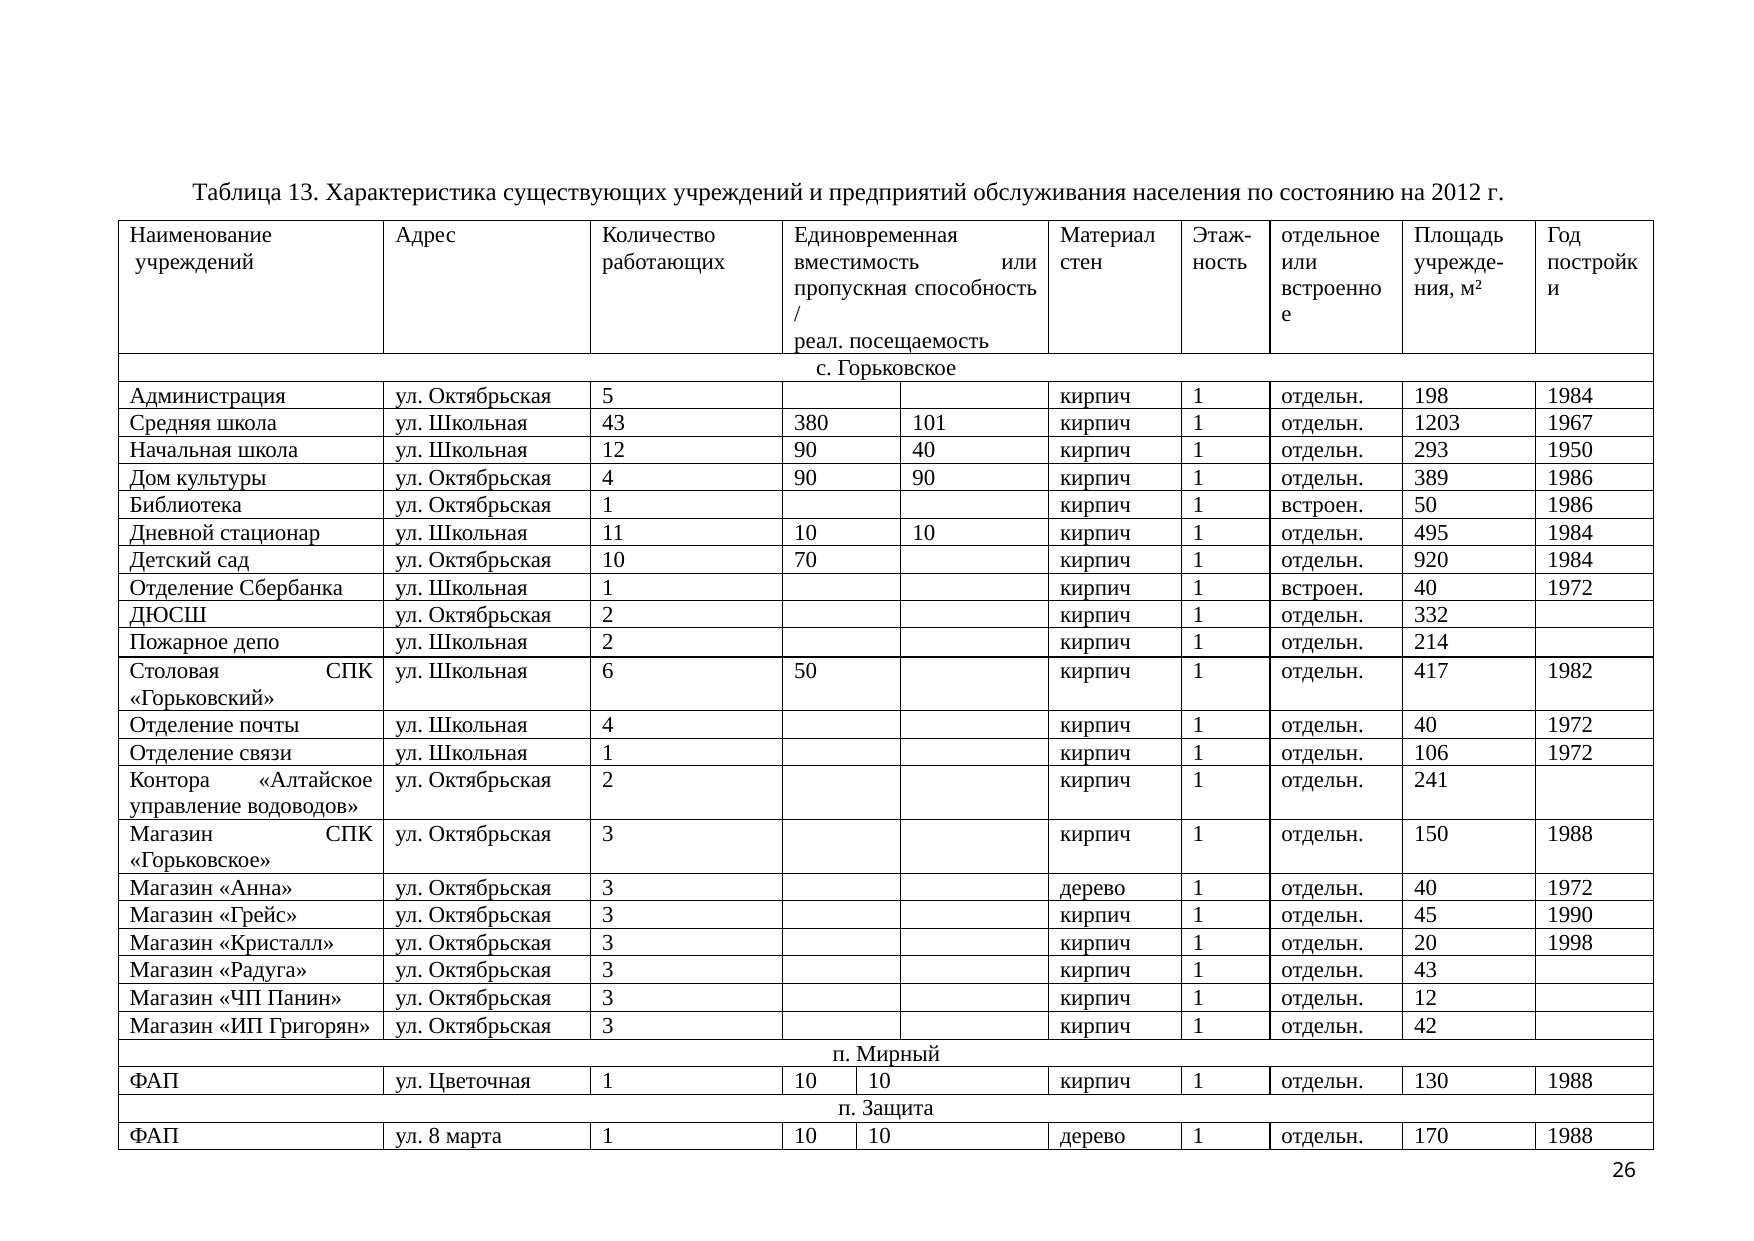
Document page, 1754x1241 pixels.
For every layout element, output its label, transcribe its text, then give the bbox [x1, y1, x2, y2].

table_cell [901, 546, 1048, 572]
table_cell ул. Октябрьская [384, 601, 590, 627]
table_header Этаж-ность [1182, 221, 1269, 353]
table_cell ул. Школьная [384, 437, 590, 463]
table_cell 10 [857, 1123, 1048, 1149]
table_cell ул. Октябрьская [384, 874, 590, 900]
table_cell 12 [1403, 984, 1535, 1011]
table_cell 1 [1182, 929, 1269, 955]
table_cell [783, 1012, 900, 1039]
table_cell [783, 574, 900, 600]
table_cell 1 [1182, 601, 1269, 627]
table_cell [901, 711, 1048, 738]
table_header Наименование учреждений [119, 221, 383, 353]
table_cell отдельн. [1271, 658, 1402, 710]
table_cell 1203 [1403, 409, 1535, 436]
table_cell 90 [783, 464, 900, 490]
table_cell кирпич [1049, 1067, 1181, 1093]
table_cell 1 [1182, 956, 1269, 982]
table_cell 10 [783, 1123, 856, 1149]
table_cell Библиотека [119, 491, 383, 518]
table_cell Пожарное депо [119, 628, 383, 656]
table_cell 1 [1182, 382, 1269, 408]
table_cell ул. Октябрьская [384, 1012, 590, 1039]
table_cell 1972 [1536, 574, 1653, 600]
table_cell [901, 628, 1048, 656]
table_cell 2 [591, 766, 782, 819]
table_cell [783, 766, 900, 819]
table_cell кирпич [1049, 739, 1181, 765]
table_cell 1 [1182, 1123, 1269, 1149]
table_cell кирпич [1049, 628, 1181, 656]
table_cell Контора «Алтайское управление водоводов» [119, 766, 383, 819]
table_cell Магазин СПК «Горьковское» [119, 820, 383, 872]
table_cell 1 [591, 739, 782, 765]
table_cell 1 [1182, 1067, 1269, 1093]
table_cell 3 [591, 874, 782, 900]
table_cell 3 [591, 820, 782, 872]
table_cell кирпич [1049, 464, 1181, 490]
table_cell отдельн. [1271, 437, 1402, 463]
table_cell 6 [591, 658, 782, 710]
table_cell кирпич [1049, 956, 1181, 982]
table_cell отдельн. [1271, 1067, 1402, 1093]
table_cell Магазин «ЧП Панин» [119, 984, 383, 1011]
table_cell [783, 874, 900, 900]
table_cell отдельн. [1271, 929, 1402, 955]
table_cell с. Горьковское [119, 354, 1653, 381]
table_cell ул. 8 марта [384, 1123, 590, 1149]
table_cell ул. Октябрьская [384, 901, 590, 928]
table_cell Детский сад [119, 546, 383, 572]
table_cell 1 [1182, 711, 1269, 738]
table_cell [783, 820, 900, 872]
table_cell Начальная школа [119, 437, 383, 463]
table_cell отдельн. [1271, 766, 1402, 819]
table_cell ул. Школьная [384, 628, 590, 656]
table_cell [1536, 628, 1653, 656]
table_cell 1 [1182, 739, 1269, 765]
table_cell 40 [1403, 574, 1535, 600]
table_cell 3 [591, 1012, 782, 1039]
table_header Площадь учрежде-ния, м² [1403, 221, 1535, 353]
table_cell [1536, 766, 1653, 819]
table_cell Магазин «Радуга» [119, 956, 383, 982]
table_cell 920 [1403, 546, 1535, 572]
table_cell ФАП [119, 1067, 383, 1093]
table_cell ул. Школьная [384, 739, 590, 765]
table_cell [783, 628, 900, 656]
table_cell 1 [1182, 901, 1269, 928]
table_cell 90 [901, 464, 1048, 490]
table_cell 20 [1403, 929, 1535, 955]
table_cell отдельн. [1271, 601, 1402, 627]
table_cell 1 [591, 491, 782, 518]
table_cell [901, 984, 1048, 1011]
table_cell ул. Школьная [384, 574, 590, 600]
table_cell 11 [591, 519, 782, 545]
table_cell п. Мирный [119, 1040, 1653, 1066]
table_cell 1 [1182, 464, 1269, 490]
table_cell ул. Октябрьская [384, 382, 590, 408]
table_cell ул. Школьная [384, 409, 590, 436]
table_cell 214 [1403, 628, 1535, 656]
table_cell отдельн. [1271, 711, 1402, 738]
table_cell 90 [783, 437, 900, 463]
table_cell 42 [1403, 1012, 1535, 1039]
table_cell 3 [591, 929, 782, 955]
table_cell кирпич [1049, 437, 1181, 463]
table_cell [783, 739, 900, 765]
table_cell кирпич [1049, 929, 1181, 955]
table_cell кирпич [1049, 1012, 1181, 1039]
table_cell [783, 711, 900, 738]
table_cell 1988 [1536, 1067, 1653, 1093]
table_cell 5 [591, 382, 782, 408]
table_cell ул. Школьная [384, 711, 590, 738]
table_cell отдельн. [1271, 874, 1402, 900]
table_header отдельное или встроенное [1271, 221, 1402, 353]
table_cell ул. Октябрьская [384, 766, 590, 819]
table_cell 1998 [1536, 929, 1653, 955]
table_cell 417 [1403, 658, 1535, 710]
table_cell 1 [591, 1067, 782, 1093]
table_cell отдельн. [1271, 628, 1402, 656]
table_cell 106 [1403, 739, 1535, 765]
table_cell отдельн. [1271, 546, 1402, 572]
table_cell [1536, 956, 1653, 982]
table_cell 1950 [1536, 437, 1653, 463]
table_cell дерево [1049, 1123, 1181, 1149]
table_cell [901, 1012, 1048, 1039]
table_cell 101 [901, 409, 1048, 436]
table_cell 130 [1403, 1067, 1535, 1093]
table_cell 1967 [1536, 409, 1653, 436]
table_cell кирпич [1049, 519, 1181, 545]
table_cell 1 [1182, 519, 1269, 545]
table_cell ДЮСШ [119, 601, 383, 627]
table_cell кирпич [1049, 574, 1181, 600]
table_cell [783, 901, 900, 928]
table_cell 1990 [1536, 901, 1653, 928]
table_cell ул. Октябрьская [384, 464, 590, 490]
table_cell [901, 382, 1048, 408]
table_cell 3 [591, 901, 782, 928]
table_cell отдельн. [1271, 984, 1402, 1011]
table_cell 1 [1182, 409, 1269, 436]
table_cell 1972 [1536, 874, 1653, 900]
table_cell 1 [1182, 546, 1269, 572]
table_cell [901, 874, 1048, 900]
table_cell [783, 929, 900, 955]
table_cell Дневной стационар [119, 519, 383, 545]
table_cell отдельн. [1271, 409, 1402, 436]
table_cell кирпич [1049, 491, 1181, 518]
table_cell [1536, 1012, 1653, 1039]
table_cell 389 [1403, 464, 1535, 490]
table_cell 40 [1403, 874, 1535, 900]
table_cell [901, 658, 1048, 710]
table_cell 12 [591, 437, 782, 463]
table_cell [901, 766, 1048, 819]
table_cell [783, 956, 900, 982]
table_cell отдельн. [1271, 956, 1402, 982]
table_cell 2 [591, 628, 782, 656]
table_header Единовременная вместимость или пропускная способность / реал. посещаемость [783, 221, 1048, 353]
table_cell ул. Октябрьская [384, 491, 590, 518]
table_cell отдельн. [1271, 1123, 1402, 1149]
table_cell 198 [1403, 382, 1535, 408]
table_cell 1 [1182, 984, 1269, 1011]
table_cell 1 [1182, 1012, 1269, 1039]
table_cell кирпич [1049, 601, 1181, 627]
table_cell ул. Октябрьская [384, 984, 590, 1011]
table_cell 40 [901, 437, 1048, 463]
table_cell Магазин «Кристалл» [119, 929, 383, 955]
table_cell ул. Октябрьская [384, 956, 590, 982]
table_cell ул. Октябрьская [384, 929, 590, 955]
table_cell 1 [1182, 574, 1269, 600]
table_cell отдельн. [1271, 739, 1402, 765]
table_cell Столовая СПК «Горьковский» [119, 658, 383, 710]
table_cell ул. Октябрьская [384, 546, 590, 572]
table_cell [901, 901, 1048, 928]
table_cell 1984 [1536, 519, 1653, 545]
table_cell Средняя школа [119, 409, 383, 436]
table_cell [901, 601, 1048, 627]
table_cell 45 [1403, 901, 1535, 928]
table_cell Дом культуры [119, 464, 383, 490]
table_cell 70 [783, 546, 900, 572]
table_cell 10 [857, 1067, 1048, 1093]
table_cell 10 [783, 519, 900, 545]
table_cell 43 [591, 409, 782, 436]
table_cell кирпич [1049, 409, 1181, 436]
table_cell Отделение Сбербанка [119, 574, 383, 600]
table_header Материал стен [1049, 221, 1181, 353]
table_cell отдельн. [1271, 820, 1402, 872]
table_cell [901, 574, 1048, 600]
table_cell кирпич [1049, 901, 1181, 928]
table_cell [901, 929, 1048, 955]
table_cell отдельн. [1271, 1012, 1402, 1039]
table_cell 150 [1403, 820, 1535, 872]
table_cell [1536, 601, 1653, 627]
table_cell 1 [591, 1123, 782, 1149]
table_cell ул. Школьная [384, 658, 590, 710]
table_header Количество работающих [591, 221, 782, 353]
table_cell 10 [591, 546, 782, 572]
table_cell 170 [1403, 1123, 1535, 1149]
table_cell [1536, 984, 1653, 1011]
table_cell Магазин «ИП Григорян» [119, 1012, 383, 1039]
table_cell отдельн. [1271, 382, 1402, 408]
table_cell 1972 [1536, 739, 1653, 765]
table_cell 241 [1403, 766, 1535, 819]
table_cell отдельн. [1271, 519, 1402, 545]
table_cell 10 [901, 519, 1048, 545]
table_cell 4 [591, 711, 782, 738]
table_cell 1 [1182, 766, 1269, 819]
table_cell Отделение связи [119, 739, 383, 765]
table_cell отдельн. [1271, 464, 1402, 490]
table_cell 1 [1182, 628, 1269, 656]
table_cell [901, 820, 1048, 872]
table_cell 1988 [1536, 1123, 1653, 1149]
table_cell ул. Октябрьская [384, 820, 590, 872]
table_cell 4 [591, 464, 782, 490]
table_cell Администрация [119, 382, 383, 408]
table_cell кирпич [1049, 711, 1181, 738]
table_cell 1 [1182, 658, 1269, 710]
table_cell 495 [1403, 519, 1535, 545]
table_cell 1972 [1536, 711, 1653, 738]
table_cell 2 [591, 601, 782, 627]
table_cell 10 [783, 1067, 856, 1093]
table_cell 40 [1403, 711, 1535, 738]
table_cell дерево [1049, 874, 1181, 900]
table_cell 1984 [1536, 382, 1653, 408]
table_cell 1988 [1536, 820, 1653, 872]
table_cell [901, 956, 1048, 982]
table_cell ул. Цветочная [384, 1067, 590, 1093]
table_cell п. Защита [119, 1095, 1653, 1122]
table_cell встроен. [1271, 491, 1402, 518]
table_cell 380 [783, 409, 900, 436]
table_header Адрес [384, 221, 590, 353]
table_cell 3 [591, 956, 782, 982]
table_cell 43 [1403, 956, 1535, 982]
table_cell встроен. [1271, 574, 1402, 600]
table_cell 1 [1182, 491, 1269, 518]
table_cell 50 [1403, 491, 1535, 518]
table_cell [901, 491, 1048, 518]
table_cell 1984 [1536, 546, 1653, 572]
table_cell 332 [1403, 601, 1535, 627]
table_cell [783, 382, 900, 408]
table_cell 1 [1182, 874, 1269, 900]
table_cell 1986 [1536, 491, 1653, 518]
table_cell кирпич [1049, 820, 1181, 872]
table_cell ФАП [119, 1123, 383, 1149]
table_cell 1986 [1536, 464, 1653, 490]
text Таблица 13. Характеристика существующих учреждений и предприятий обслуживания населения по состоянию на 2012 г. [133, 177, 1636, 206]
table_cell отдельн. [1271, 901, 1402, 928]
table_cell Магазин «Анна» [119, 874, 383, 900]
table_cell ул. Школьная [384, 519, 590, 545]
table_cell Отделение почты [119, 711, 383, 738]
table_cell 1 [1182, 437, 1269, 463]
table_cell [783, 984, 900, 1011]
table_cell 1982 [1536, 658, 1653, 710]
table_header Год постройки [1536, 221, 1653, 353]
table_cell кирпич [1049, 658, 1181, 710]
table_cell 3 [591, 984, 782, 1011]
table_cell 50 [783, 658, 900, 710]
table_cell кирпич [1049, 382, 1181, 408]
table_cell 1 [591, 574, 782, 600]
table_cell кирпич [1049, 766, 1181, 819]
table_cell Магазин «Грейс» [119, 901, 383, 928]
table_cell кирпич [1049, 984, 1181, 1011]
table_cell [901, 739, 1048, 765]
table_cell [783, 491, 900, 518]
table_cell 1 [1182, 820, 1269, 872]
table_cell кирпич [1049, 546, 1181, 572]
table_cell 293 [1403, 437, 1535, 463]
table_cell [783, 601, 900, 627]
